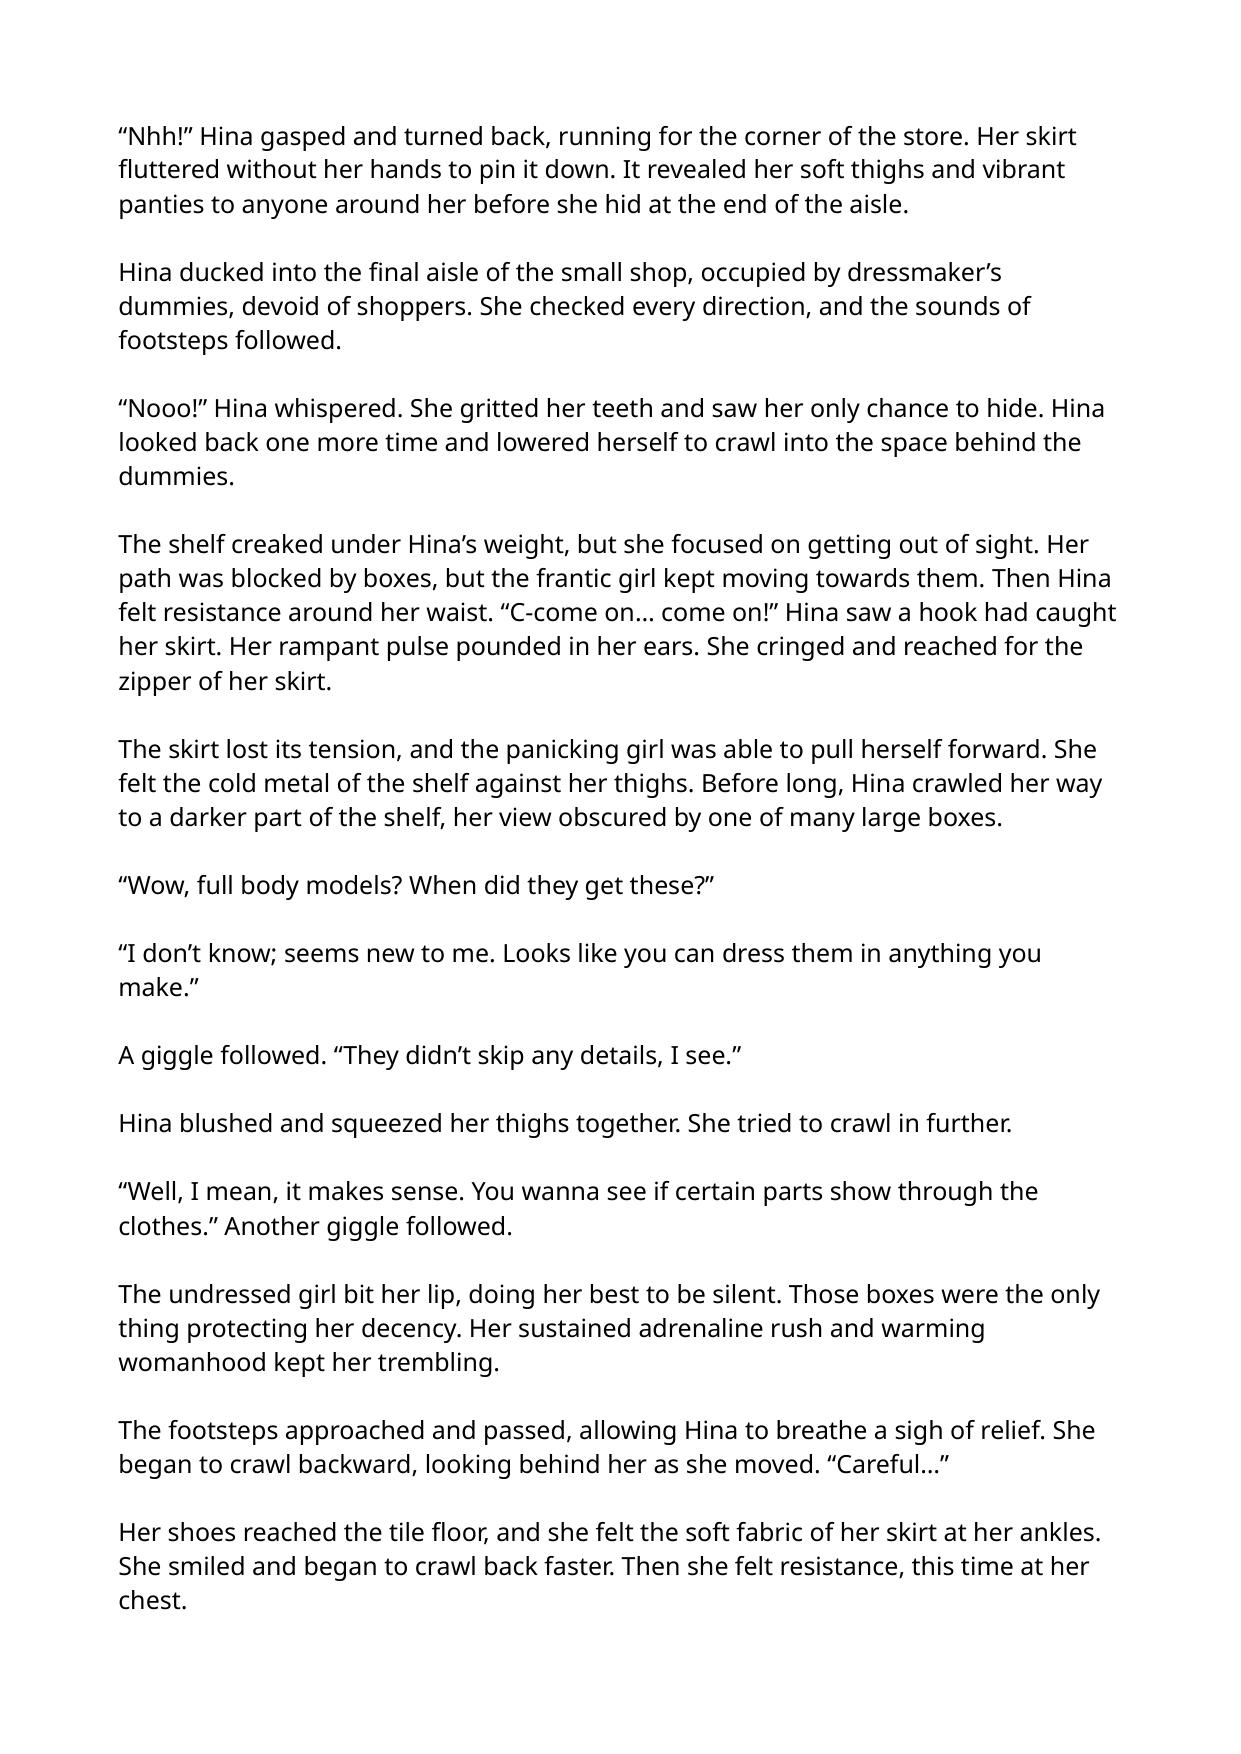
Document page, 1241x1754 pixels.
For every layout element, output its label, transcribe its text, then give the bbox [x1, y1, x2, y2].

text “Wow, full body models? When did they get these?” [118, 867, 1122, 902]
text “I don’t know; seems new to me. Looks like you can dress them in anything you make.” [118, 936, 1122, 1004]
text The shelf creaked under Hina’s weight, but she focused on getting out of sight. Her path was blocked by boxes, but the frantic girl kept moving towards them. Then Hina felt resistance around her waist. “C-come on… come on!” Hina saw a hook had caught her skirt. Her rampant pulse pounded in her ears. She cringed and reached for the zipper of her skirt. [118, 527, 1122, 697]
text Hina blushed and squeezed her thighs together. She tried to crawl in further. [118, 1106, 1122, 1140]
text Hina ducked into the final aisle of the small shop, occupied by dressmaker’s dummies, devoid of shoppers. She checked every direction, and the sounds of footsteps followed. [118, 254, 1122, 357]
text “Well, I mean, it makes sense. You wanna see if certain parts show through the clothes.” Another giggle followed. [118, 1174, 1122, 1242]
text The undressed girl bit her lip, doing her best to be silent. Those boxes were the only thing protecting her decency. Her sustained adrenaline rush and warming womanhood kept her trembling. [118, 1276, 1122, 1378]
text The skirt lost its tension, and the panicking girl was able to pull herself forward. She felt the cold metal of the shelf against her thighs. Before long, Hina crawled her way to a darker part of the shelf, her view obscured by one of many large boxes. [118, 731, 1122, 833]
text A giggle followed. “They didn’t skip any details, I see.” [118, 1038, 1122, 1072]
text Her shoes reached the tile floor, and she felt the soft fabric of her skirt at her ankles. She smiled and began to crawl back faster. Then she felt resistance, this time at her chest. [118, 1515, 1122, 1617]
text The footsteps approached and passed, allowing Hina to breathe a sigh of relief. She began to crawl backward, looking behind her as she moved. “Careful…” [118, 1412, 1122, 1481]
text “Nooo!” Hina whispered. She gritted her teeth and saw her only chance to hide. Hina looked back one more time and lowered herself to crawl into the space behind the dummies. [118, 391, 1122, 493]
text “Nhh!” Hina gasped and turned back, running for the corner of the store. Her skirt fluttered without her hands to pin it down. It revealed her soft thighs and vibrant panties to anyone around her before she hid at the end of the aisle. [118, 118, 1122, 220]
